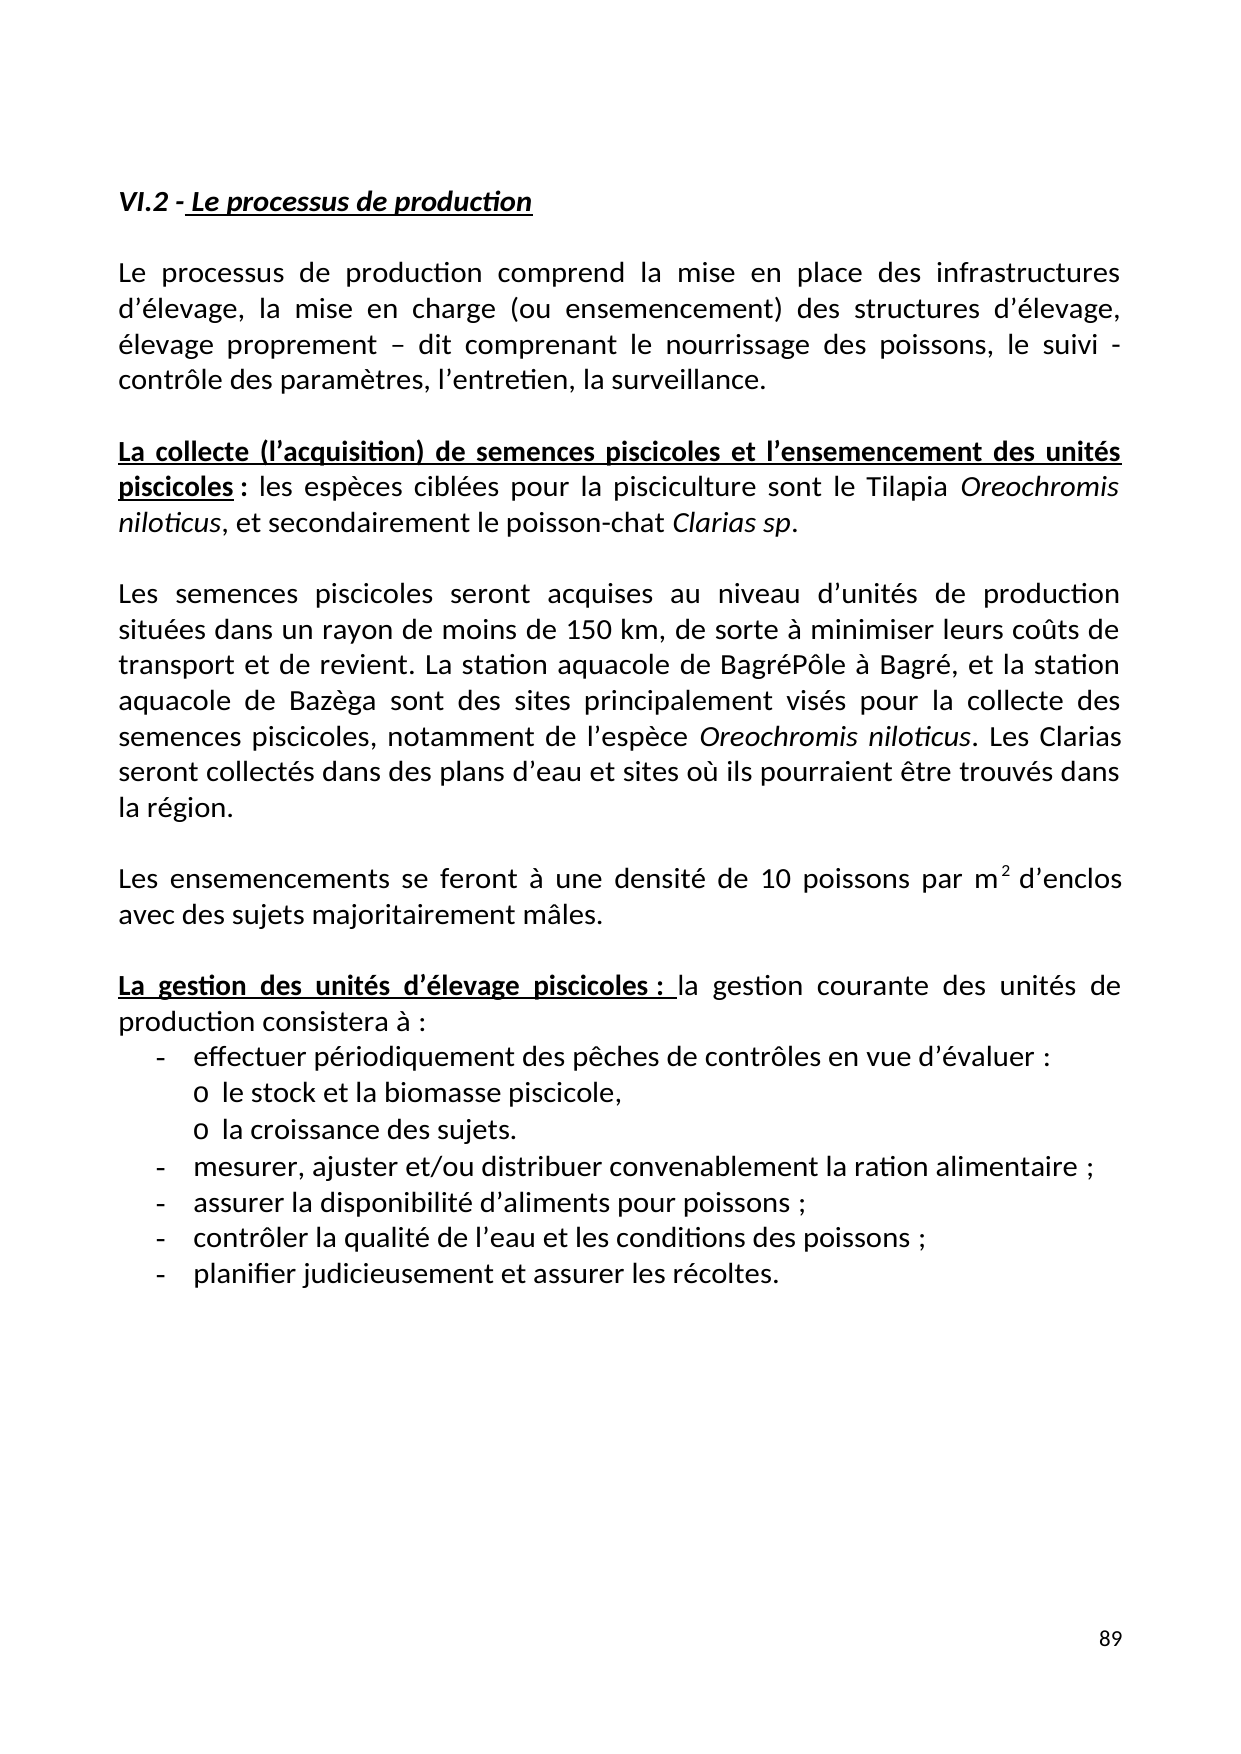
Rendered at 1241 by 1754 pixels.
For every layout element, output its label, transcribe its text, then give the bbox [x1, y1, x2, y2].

list le stock et la biomasse piscicole, [192, 1074, 1122, 1111]
list la croissance des sujets. [192, 1111, 1122, 1148]
text VI.2 - Le processus de production [118, 183, 1122, 219]
text Le processus de production comprend la mise en place des infrastructures d’élevage, la mise en charge (ou ensemencement) des structures d’élevage, élevage proprement – dit comprenant le nourrissage des poissons, le suivi - contrôle des paramètres, l’entretien, la surveillance. [118, 254, 1122, 397]
list mesurer, ajuster et/ou distribuer convenablement la ration alimentaire ; [156, 1148, 1122, 1184]
list contrôler la qualité de l’eau et les conditions des poissons ; [156, 1219, 1122, 1255]
list assurer la disponibilité d’aliments pour poissons ; [156, 1184, 1122, 1219]
text La collecte (l’acquisition) de semences piscicoles et l’ensemencement des unités piscicoles : les espèces ciblées pour la pisciculture sont le Tilapia Oreochromis niloticus, et secondairement le poisson-chat Clarias sp. [118, 465, 1122, 539]
text La gestion des unités d’élevage piscicoles : la gestion courante des unités de production consistera à : [118, 967, 1122, 1038]
list effectuer périodiquement des pêches de contrôles en vue d’évaluer : [156, 1038, 1122, 1074]
text La collecte (l’acquisition) de semences piscicoles et l’ensemencement des unités piscicoles : les espèces ciblées pour la pisciculture sont le Tilapia Oreochromis niloticus, et secondairement le poisson-chat Clarias sp. [118, 433, 1122, 463]
text Les semences piscicoles seront acquises au niveau d’unités de production situées dans un rayon de moins de 150 km, de sorte à minimiser leurs coûts de transport et de revient. La station aquacole de BagréPôle à Bagré, et la station aquacole de Bazèga sont des sites principalement visés pour la collecte des semences piscicoles, notamment de l’espèce Oreochromis niloticus. Les Clarias seront collectés dans des plans d’eau et sites où ils pourraient être trouvés dans la région. [118, 575, 1122, 824]
text Les ensemencements se feront à une densité de 10 poissons par m2 d’enclos avec des sujets majoritairement mâles. [118, 860, 1122, 931]
list planifier judicieusement et assurer les récoltes. [156, 1255, 1122, 1291]
